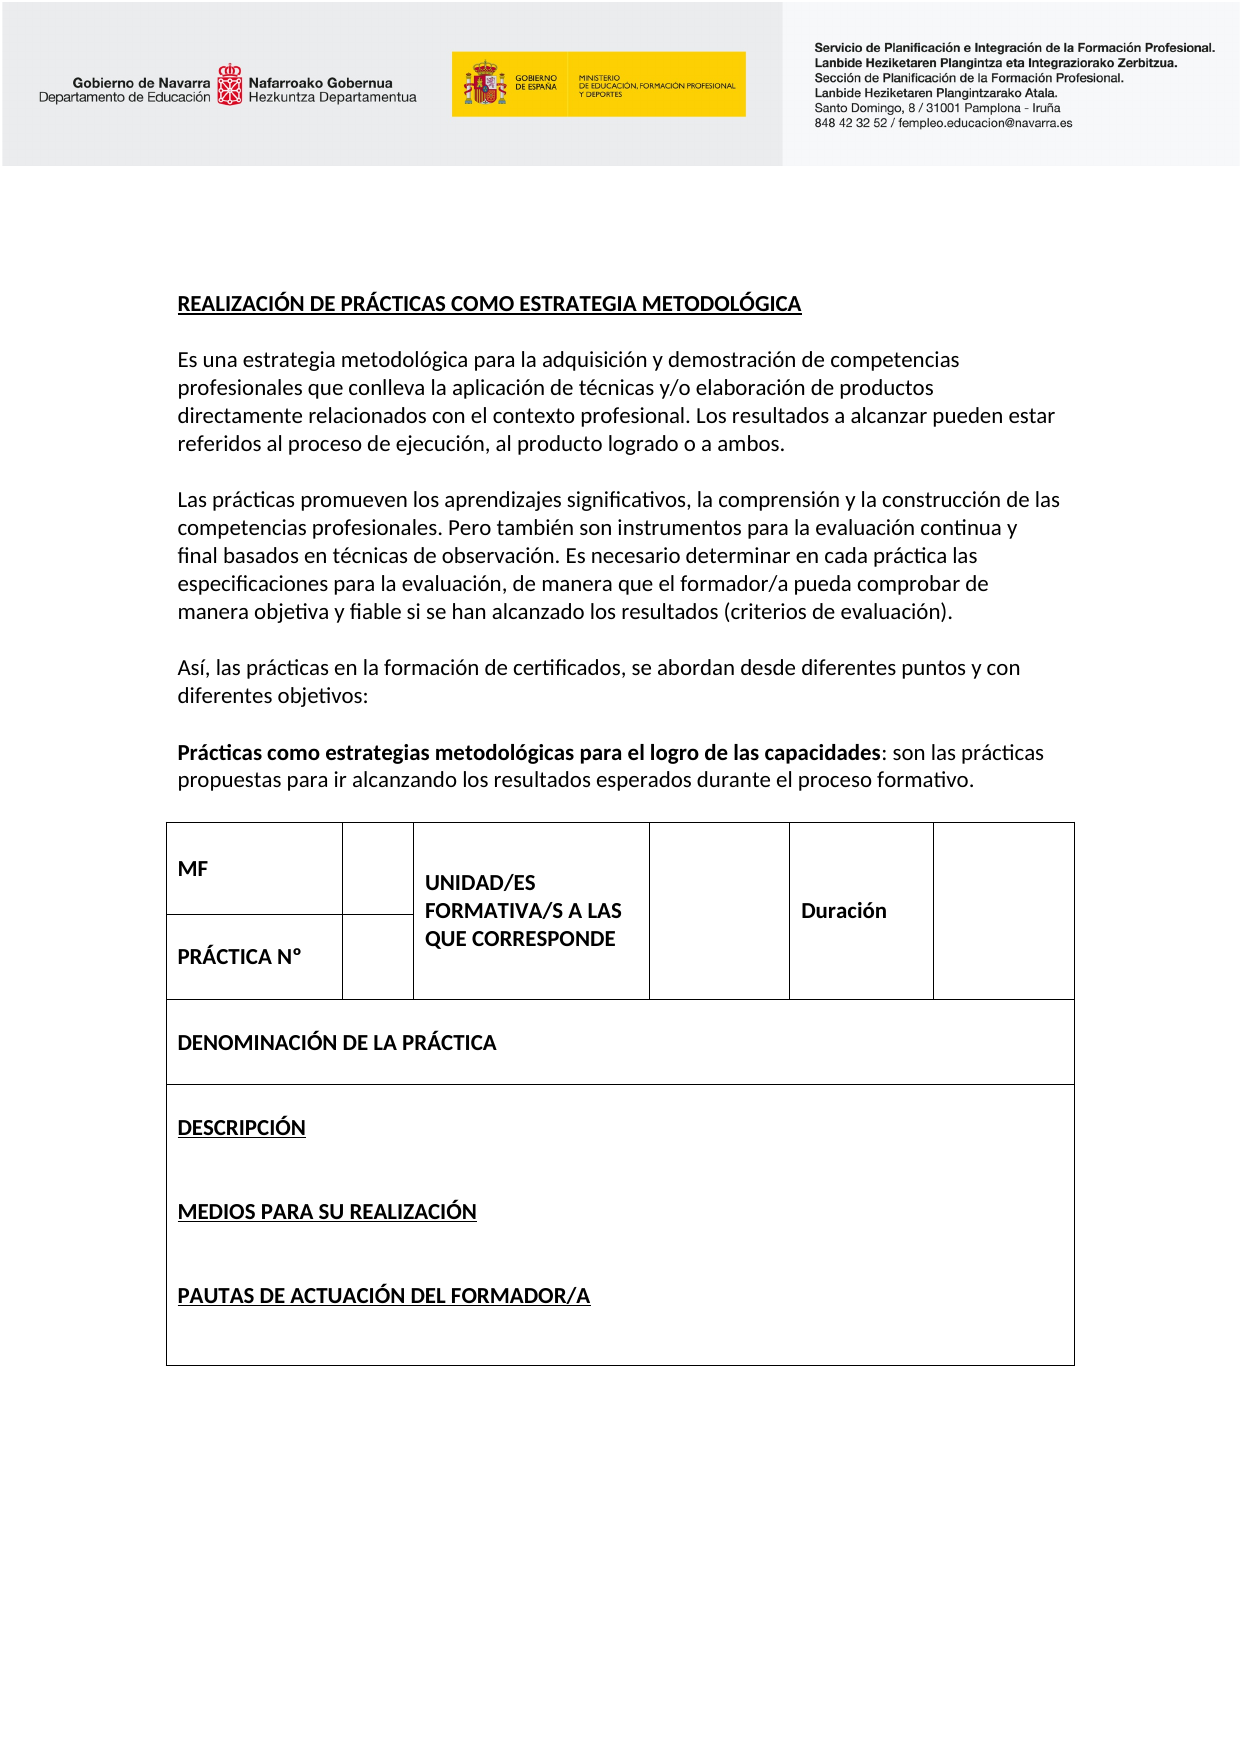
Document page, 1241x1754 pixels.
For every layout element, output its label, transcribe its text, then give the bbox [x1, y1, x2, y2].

table_header [343, 823, 413, 913]
table_cell PRÁCTICA Nº [167, 915, 342, 998]
text Así, las prácticas en la formación de certificados, se abordan desde diferentes puntos y con diferentes objetivos: [177, 653, 1063, 709]
table_cell [343, 915, 413, 998]
table_header Duración [790, 823, 933, 998]
picture [2, 2, 1240, 166]
table_header [934, 823, 1074, 998]
table_header MF [167, 823, 342, 913]
text Las prácticas promueven los aprendizajes significativos, la comprensión y la construcción de las competencias profesionales. Pero también son instrumentos para la evaluación continua y final basados en técnicas de observación. Es necesario determinar en cada práctica las especificaciones para la evaluación, de manera que el formador/a pueda comprobar de manera objetiva y fiable si se han alcanzado los resultados (criterios de evaluación). [177, 485, 1063, 626]
table_header [650, 823, 789, 998]
table_header UNIDAD/ES FORMATIVA/S A LAS QUE CORRESPONDE [414, 823, 649, 998]
table_cell DESCRIPCIÓN MEDIOS PARA SU REALIZACIÓN PAUTAS DE ACTUACIÓN DEL FORMADOR/A [167, 1085, 1074, 1365]
text Es una estrategia metodológica para la adquisición y demostración de competencias profesionales que conlleva la aplicación de técnicas y/o elaboración de productos directamente relacionados con el contexto profesional. Los resultados a alcanzar pueden estar referidos al proceso de ejecución, al producto logrado o a ambos. [177, 345, 1063, 457]
text Prácticas como estrategias metodológicas para el logro de las capacidades: son las prácticas propuestas para ir alcanzando los resultados esperados durante el proceso formativo. [177, 738, 1063, 794]
text REALIZACIÓN DE PRÁCTICAS COMO ESTRATEGIA METODOLÓGICA [177, 289, 1063, 317]
table_cell DENOMINACIÓN DE LA PRÁCTICA [167, 1000, 1074, 1084]
